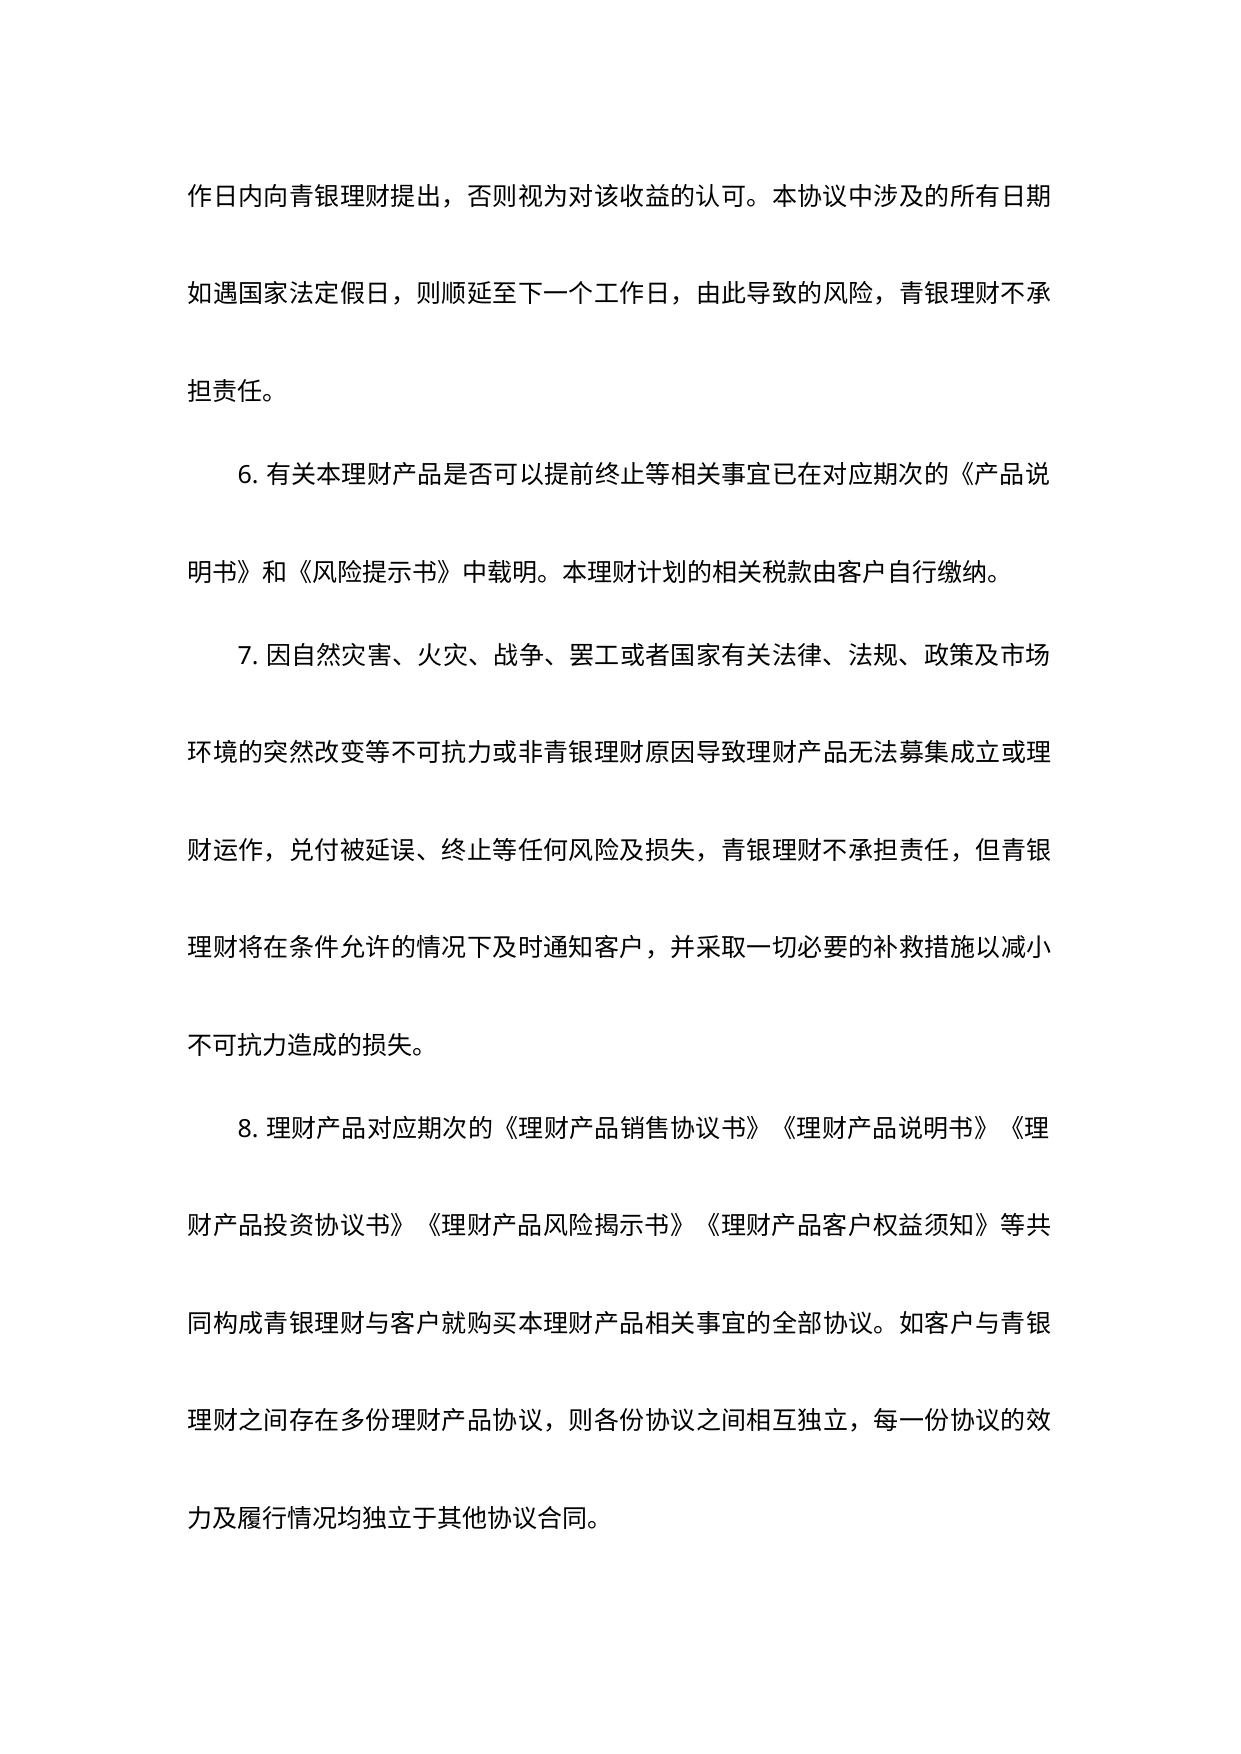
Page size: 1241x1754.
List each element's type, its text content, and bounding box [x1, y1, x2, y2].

text 6. 有关本理财产品是否可以提前终止等相关事宜已在对应期次的《产品说明书》和《风险提示书》中载明。本理财计划的相关税款由客户自行缴纳。 [187, 440, 1053, 603]
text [187, 162, 1053, 422]
text 7. 因自然灾害、火灾、战争、罢工或者国家有关法律、法规、政策及市场环境的突然改变等不可抗力或非青银理财原因导致理财产品无法募集成立或理财运作，兑付被延误、终止等任何风险及损失，青银理财不承担责任，但青银理财将在条件允许的情况下及时通知客户，并采取一切必要的补救措施以减小不可抗力造成的损失。 [187, 621, 1053, 1076]
text 8. 理财产品对应期次的《理财产品销售协议书》《理财产品说明书》《理财产品投资协议书》《理财产品风险揭示书》《理财产品客户权益须知》等共同构成青银理财与客户就购买本理财产品相关事宜的全部协议。如客户与青银理财之间存在多份理财产品协议，则各份协议之间相互独立，每一份协议的效力及履行情况均独立于其他协议合同。 [187, 1094, 1053, 1549]
